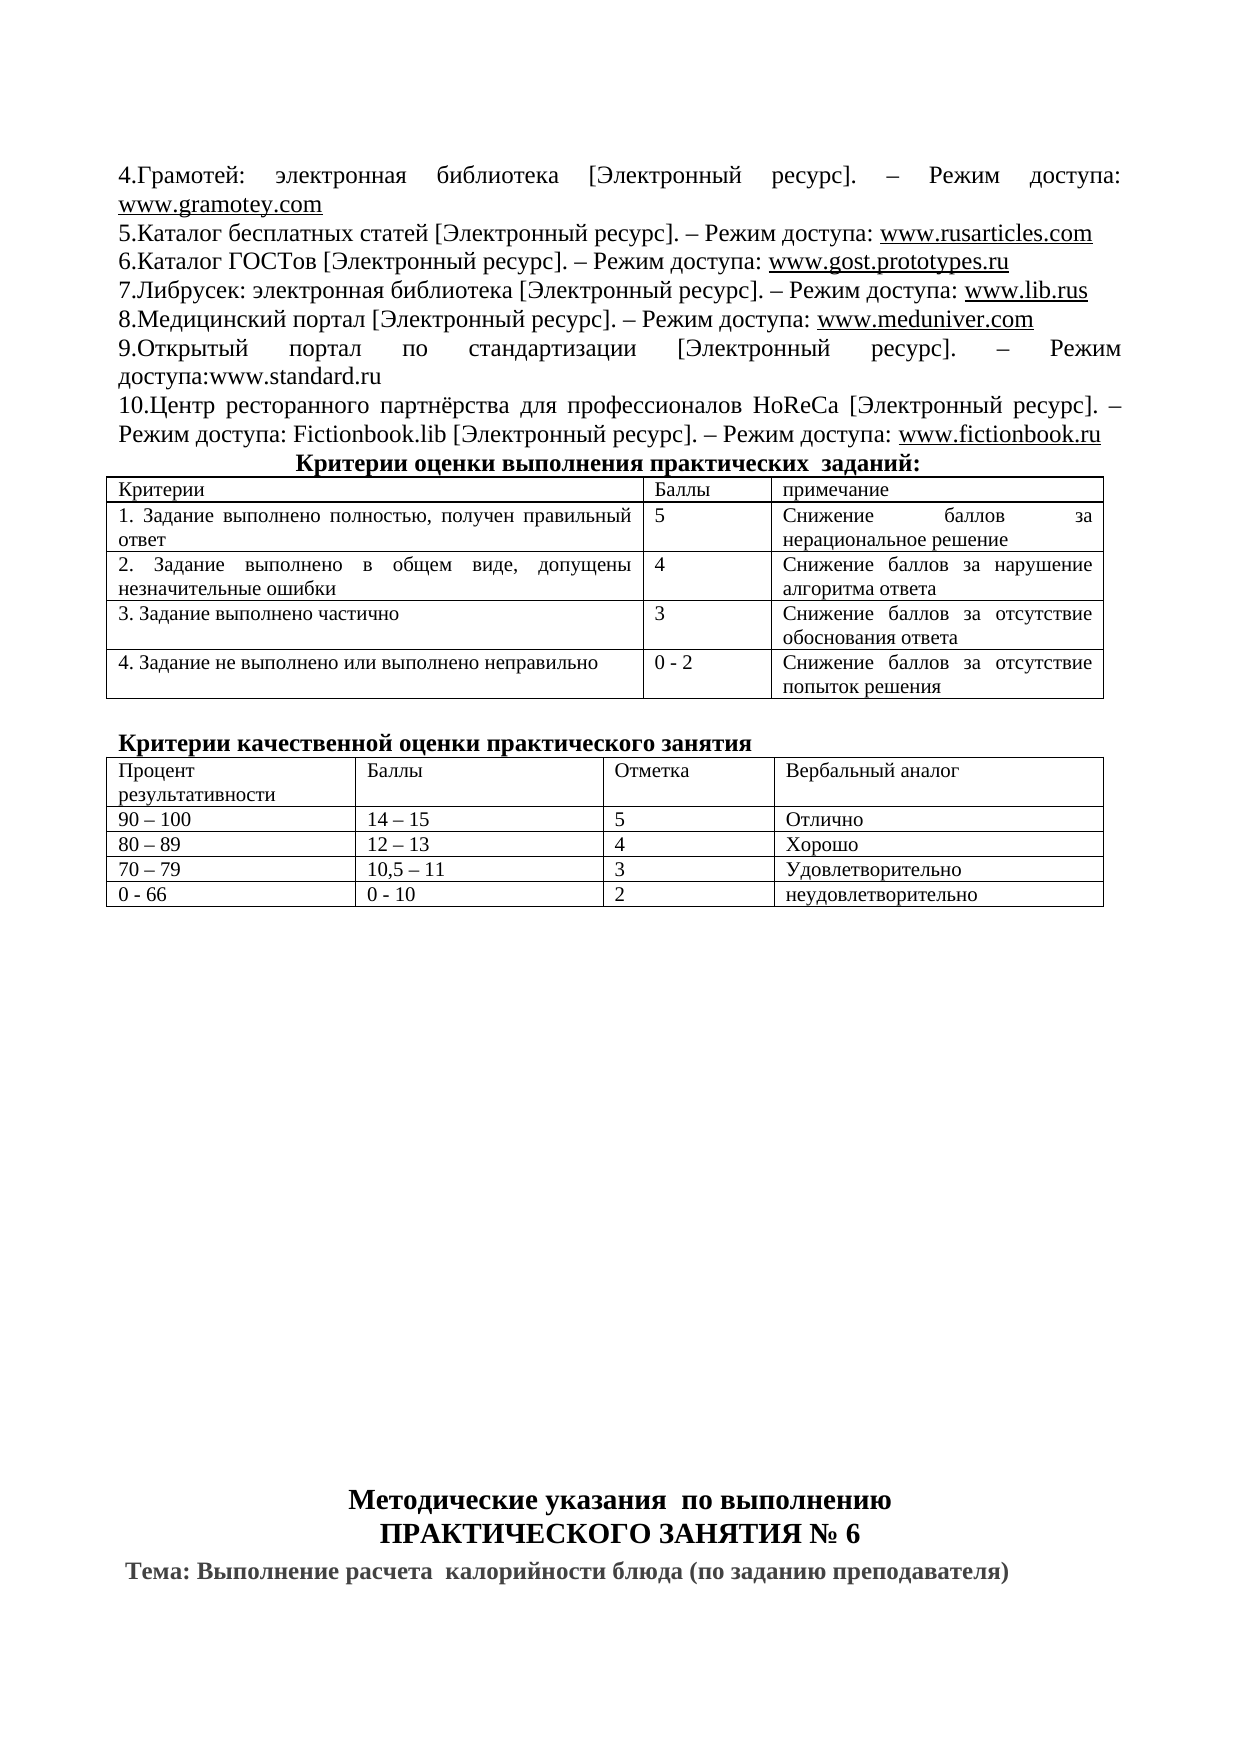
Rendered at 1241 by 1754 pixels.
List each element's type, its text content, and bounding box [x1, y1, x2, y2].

table_cell 4 [604, 832, 774, 856]
text 4.Грамотей: электронная библиотека [Электронный ресурс]. – Режим доступа: www.gramotey.com [118, 160, 1122, 218]
table_cell 5 [644, 503, 771, 551]
table_cell 80 – 89 [107, 832, 355, 856]
table_header примечание [772, 478, 1103, 501]
table_cell Хорошо [775, 832, 1103, 856]
text Тема: Выполнение расчета калорийности блюда (по заданию преподавателя) [125, 1556, 1097, 1585]
text 8.Медицинский портал [Электронный ресурс]. – Режим доступа: www.meduniver.com [118, 304, 1122, 333]
table_header Баллы [356, 758, 603, 806]
table_cell 3. Задание выполнено частично [107, 601, 643, 649]
table_cell Снижение баллов за отсутствие обоснования ответа [772, 601, 1103, 649]
text 10.Центр ресторанного партнёрства для профессионалов HoReCa [Электронный ресурс]. – Режим доступа: Fictionbook.lib [Электронный ресурс]. – Режим доступа: www.fictionbook.ru [118, 390, 1122, 448]
text Критерии оценки выполнения практических заданий: [295, 448, 1122, 476]
table_header Вербальный аналог [775, 758, 1103, 806]
table_cell 14 – 15 [356, 807, 603, 831]
text 7.Либрусек: электронная библиотека [Электронный ресурс]. – Режим доступа: www.lib.rus [118, 275, 1122, 304]
table_cell 70 – 79 [107, 857, 355, 881]
text Методические указания по выполнению [118, 1482, 1122, 1516]
table_cell Снижение баллов за нарушение алгоритма ответа [772, 552, 1103, 600]
table_cell 3 [644, 601, 771, 649]
table_cell Снижение баллов за нерациональное решение [772, 503, 1103, 551]
table_cell 12 – 13 [356, 832, 603, 856]
table_header Отметка [604, 758, 774, 806]
table_cell 0 - 10 [356, 882, 603, 906]
table_cell 5 [604, 807, 774, 831]
text Критерии качественной оценки практического занятия [118, 728, 1122, 757]
text 9.Открытый портал по стандартизации [Электронный ресурс]. – Режим доступа:www.standard.ru [118, 333, 1122, 390]
table_cell 0 - 66 [107, 882, 355, 906]
table_header Критерии [107, 478, 643, 501]
text 6.Каталог ГОСТов [Электронный ресурс]. – Режим доступа: www.gost.prototypes.ru [118, 246, 1122, 275]
table_cell 4. Задание не выполнено или выполнено неправильно [107, 650, 643, 698]
text 5.Каталог бесплатных статей [Электронный ресурс]. – Режим доступа: www.rusarticles.com [118, 218, 1122, 246]
table_cell 2 [604, 882, 774, 906]
table_cell Снижение баллов за отсутствие попыток решения [772, 650, 1103, 698]
table_cell Удовлетворительно [775, 857, 1103, 881]
table_cell 1. Задание выполнено полностью, получен правильный ответ [107, 503, 643, 551]
table_cell 0 - 2 [644, 650, 771, 698]
table_cell 90 – 100 [107, 807, 355, 831]
text ПРАКТИЧЕСКОГО ЗАНЯТИЯ № 6 [118, 1516, 1122, 1549]
table_header Процент результативности [107, 758, 355, 806]
table_cell 2. Задание выполнено в общем виде, допущены незначительные ошибки [107, 552, 643, 600]
table_header Баллы [644, 478, 771, 501]
table_cell 4 [644, 552, 771, 600]
table_cell Отлично [775, 807, 1103, 831]
table_cell неудовлетворительно [775, 882, 1103, 906]
table_cell 10,5 – 11 [356, 857, 603, 881]
table_cell 3 [604, 857, 774, 881]
